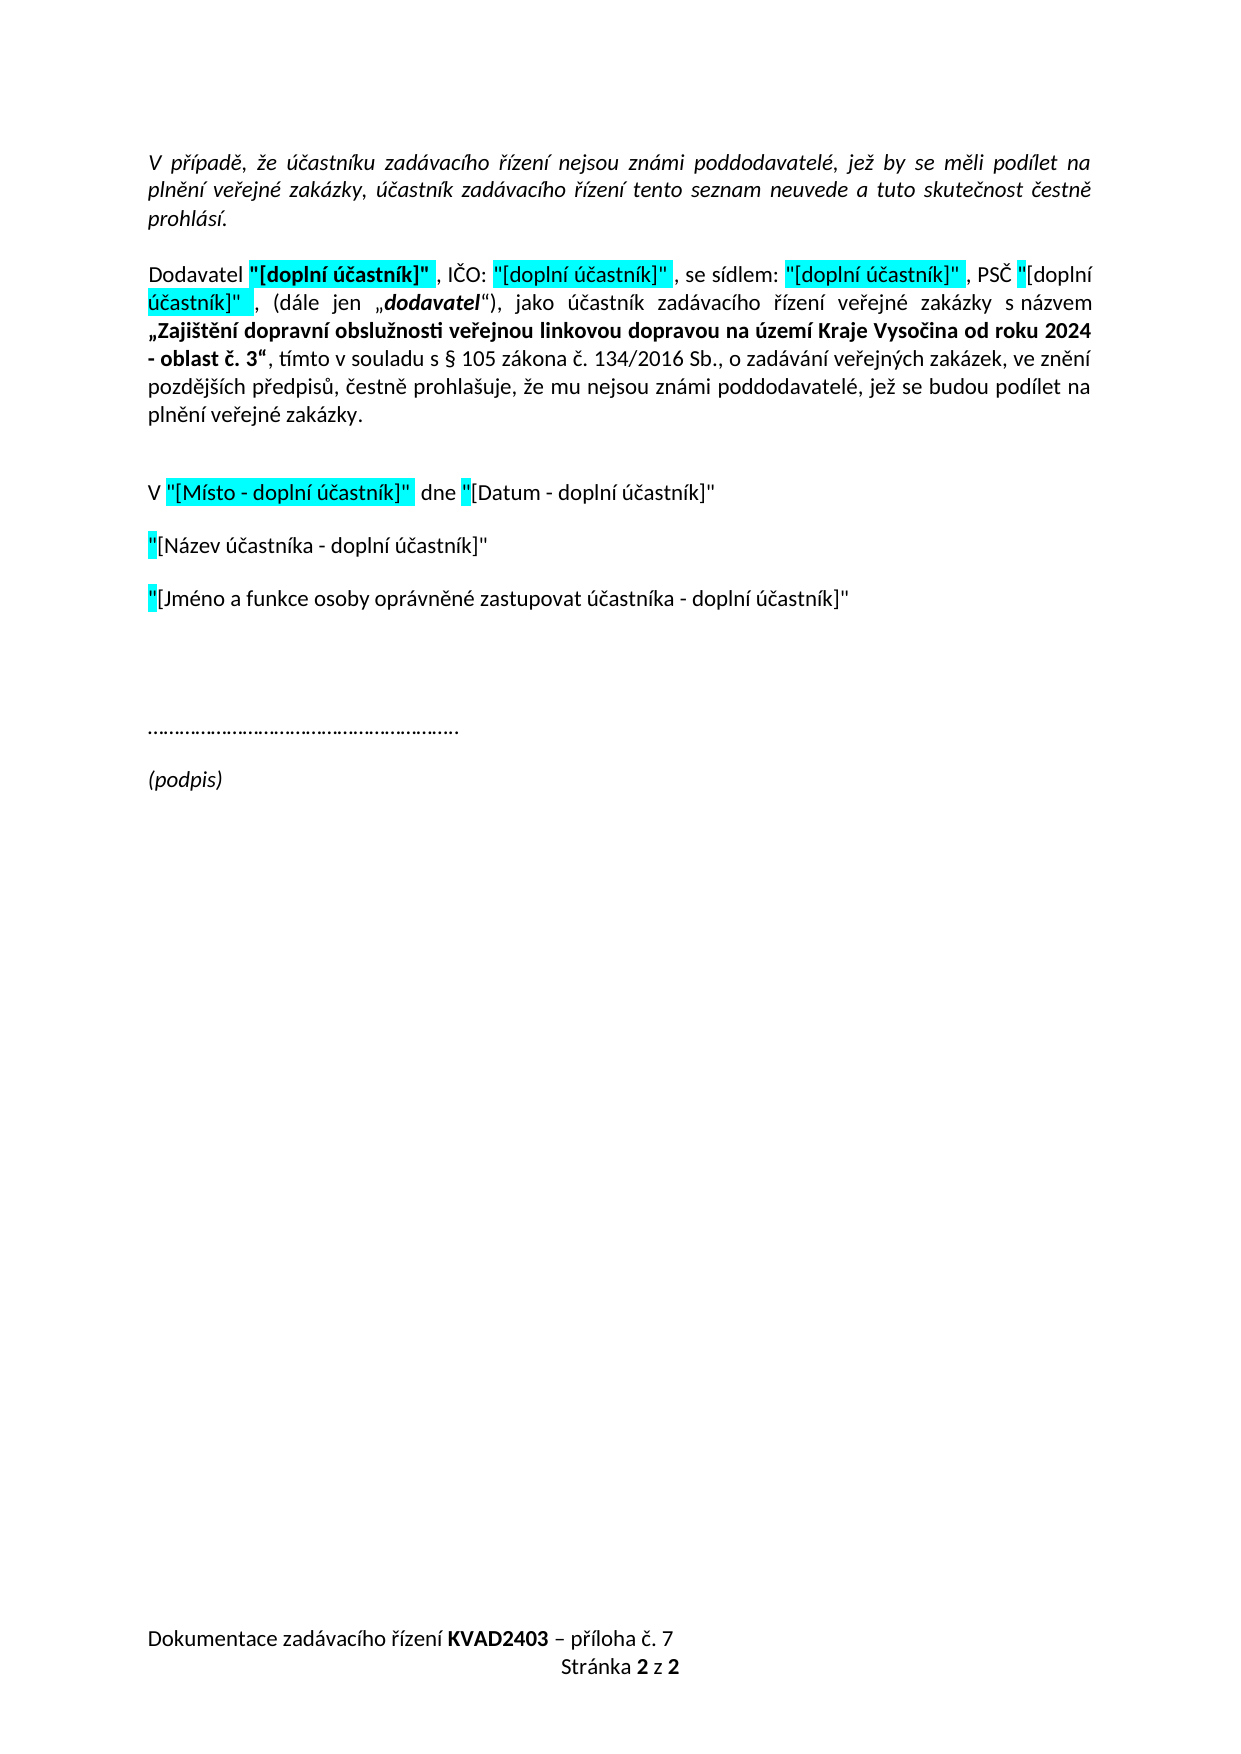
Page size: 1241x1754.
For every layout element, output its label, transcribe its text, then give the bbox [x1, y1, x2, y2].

text V dne [148, 478, 166, 506]
text Dodavatel , IČO: , se sídlem: , PSČ , (dále jen „dodavatel“), jako účastník zadávacího řízení veřejné zakázky s názvem „Zajištění dopravní obslužnosti veřejnou linkovou dopravou na území Kraje Vysočina od roku 2024 - oblast č. 3“, tímto v souladu s § 105 zákona č. 134/2016 Sb., o zadávání veřejných zakázek, ve znění pozdějších předpisů, čestně prohlašuje, že mu nejsou známi poddodavatelé, jež se budou podílet na plnění veřejné zakázky. [148, 260, 1093, 428]
text V případě, že účastníku zadávacího řízení nejsou známi poddodavatelé, jež by se měli podílet na plnění veřejné zakázky, účastník zadávacího řízení tento seznam neuvede a tuto skutečnost čestně prohlásí. [148, 148, 1093, 232]
text ………………………………………………….. [148, 712, 1093, 740]
text (podpis) [148, 765, 1093, 793]
text V dne [415, 478, 461, 506]
text V dne [471, 478, 1093, 506]
